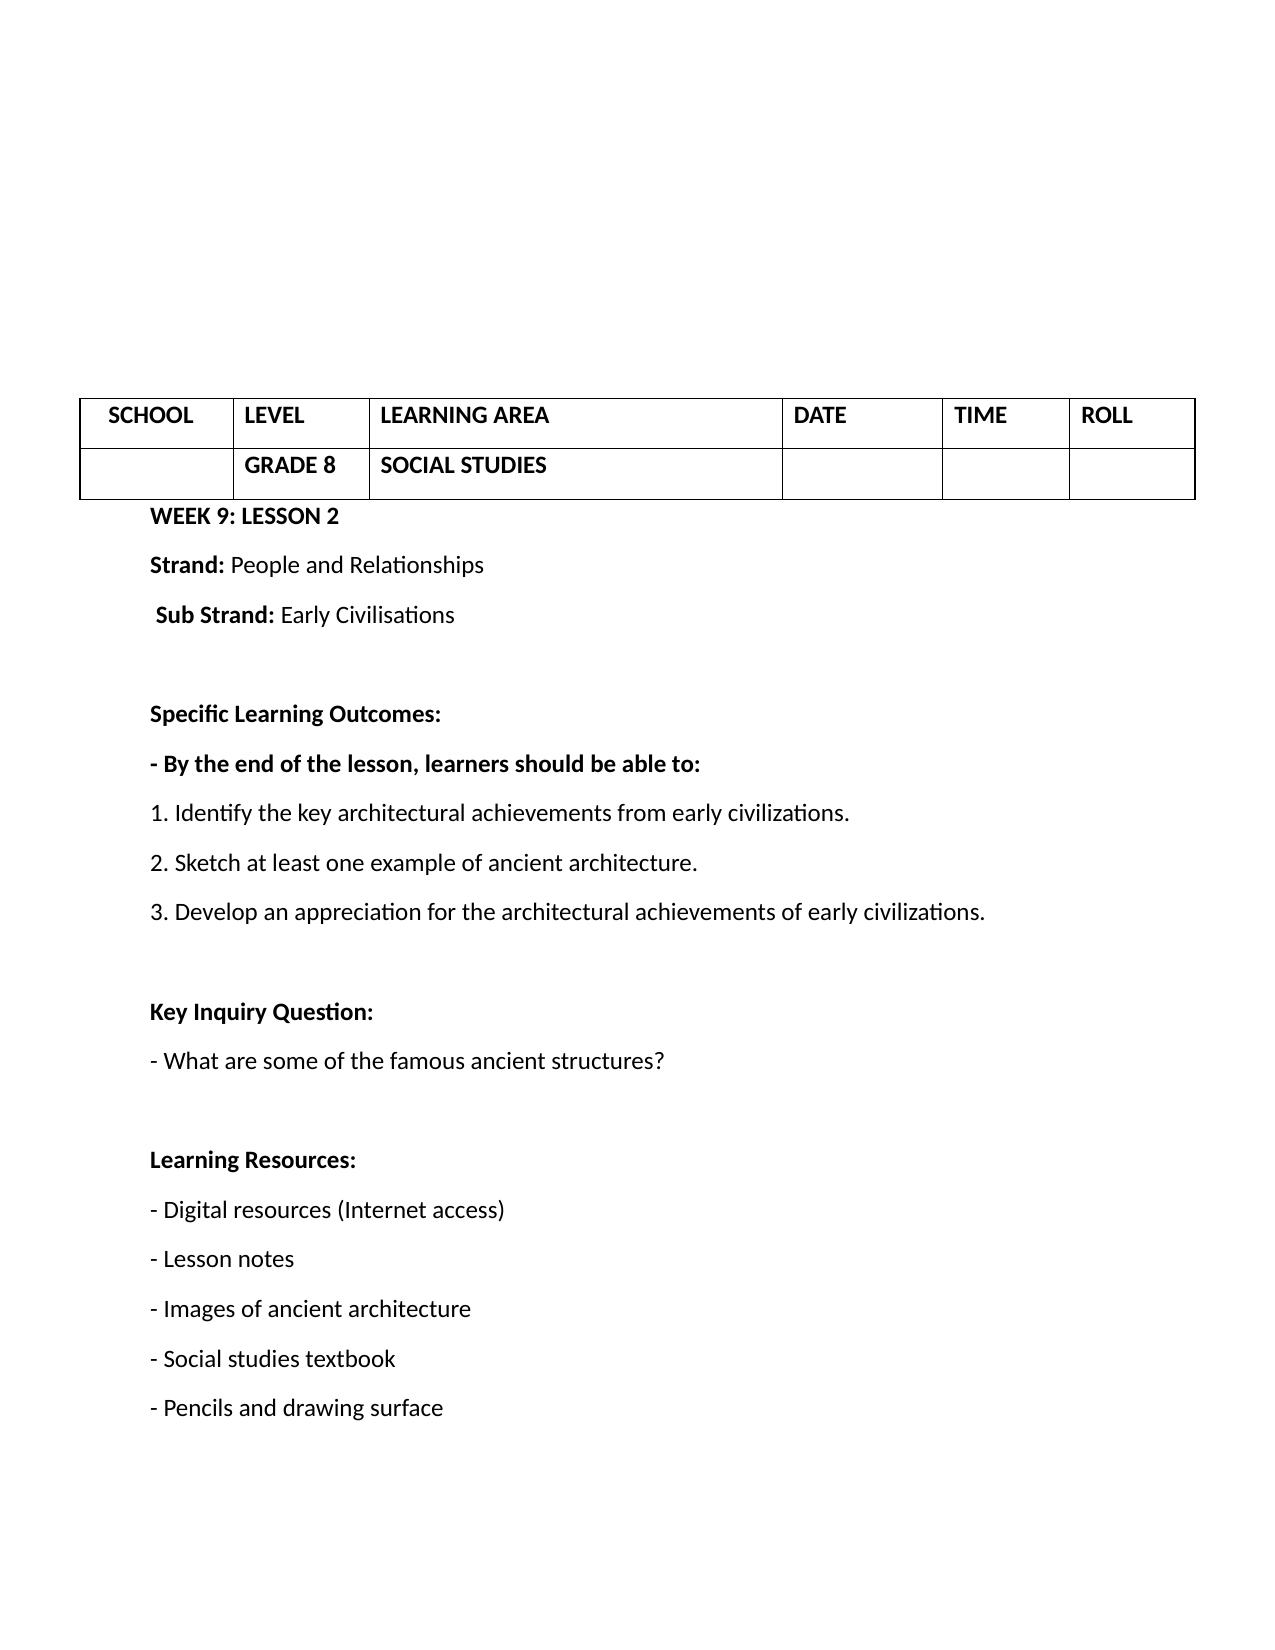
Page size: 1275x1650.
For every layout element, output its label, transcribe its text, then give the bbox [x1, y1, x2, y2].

table_header LEARNING AREA [370, 399, 782, 448]
text - Digital resources (Internet access) [150, 1194, 1125, 1224]
text Specific Learning Outcomes: [150, 698, 1125, 729]
text 1. Identify the key architectural achievements from early civilizations. [150, 797, 1125, 828]
text WEEK 9: LESSON 2 [150, 500, 1125, 530]
table_header DATE [783, 399, 942, 448]
text - Images of ancient architecture [150, 1293, 1125, 1324]
table_cell [943, 449, 1069, 499]
text 2. Sketch at least one example of ancient architecture. [150, 847, 1125, 877]
text Sub Strand: Early Civilisations [150, 599, 1125, 629]
table_header SCHOOL [81, 399, 233, 448]
table_cell [81, 449, 233, 499]
table_header LEVEL [234, 399, 369, 448]
table_cell SOCIAL STUDIES [370, 449, 782, 499]
table_cell [783, 449, 942, 499]
table_cell [1070, 449, 1194, 499]
table_header TIME [943, 399, 1069, 448]
text 3. Develop an appreciation for the architectural achievements of early civilizations. [150, 896, 1125, 927]
text Learning Resources: [150, 1144, 1125, 1175]
text Key Inquiry Question: [150, 996, 1125, 1026]
table_header ROLL [1070, 399, 1194, 448]
text Strand: People and Relationships [150, 549, 1125, 580]
text - Pencils and drawing surface [150, 1392, 1125, 1423]
table_cell GRADE 8 [234, 449, 369, 499]
text - By the end of the lesson, learners should be able to: [150, 748, 1125, 778]
text - What are some of the famous ancient structures? [150, 1045, 1125, 1076]
text - Lesson notes [150, 1243, 1125, 1274]
text - Social studies textbook [150, 1343, 1125, 1373]
